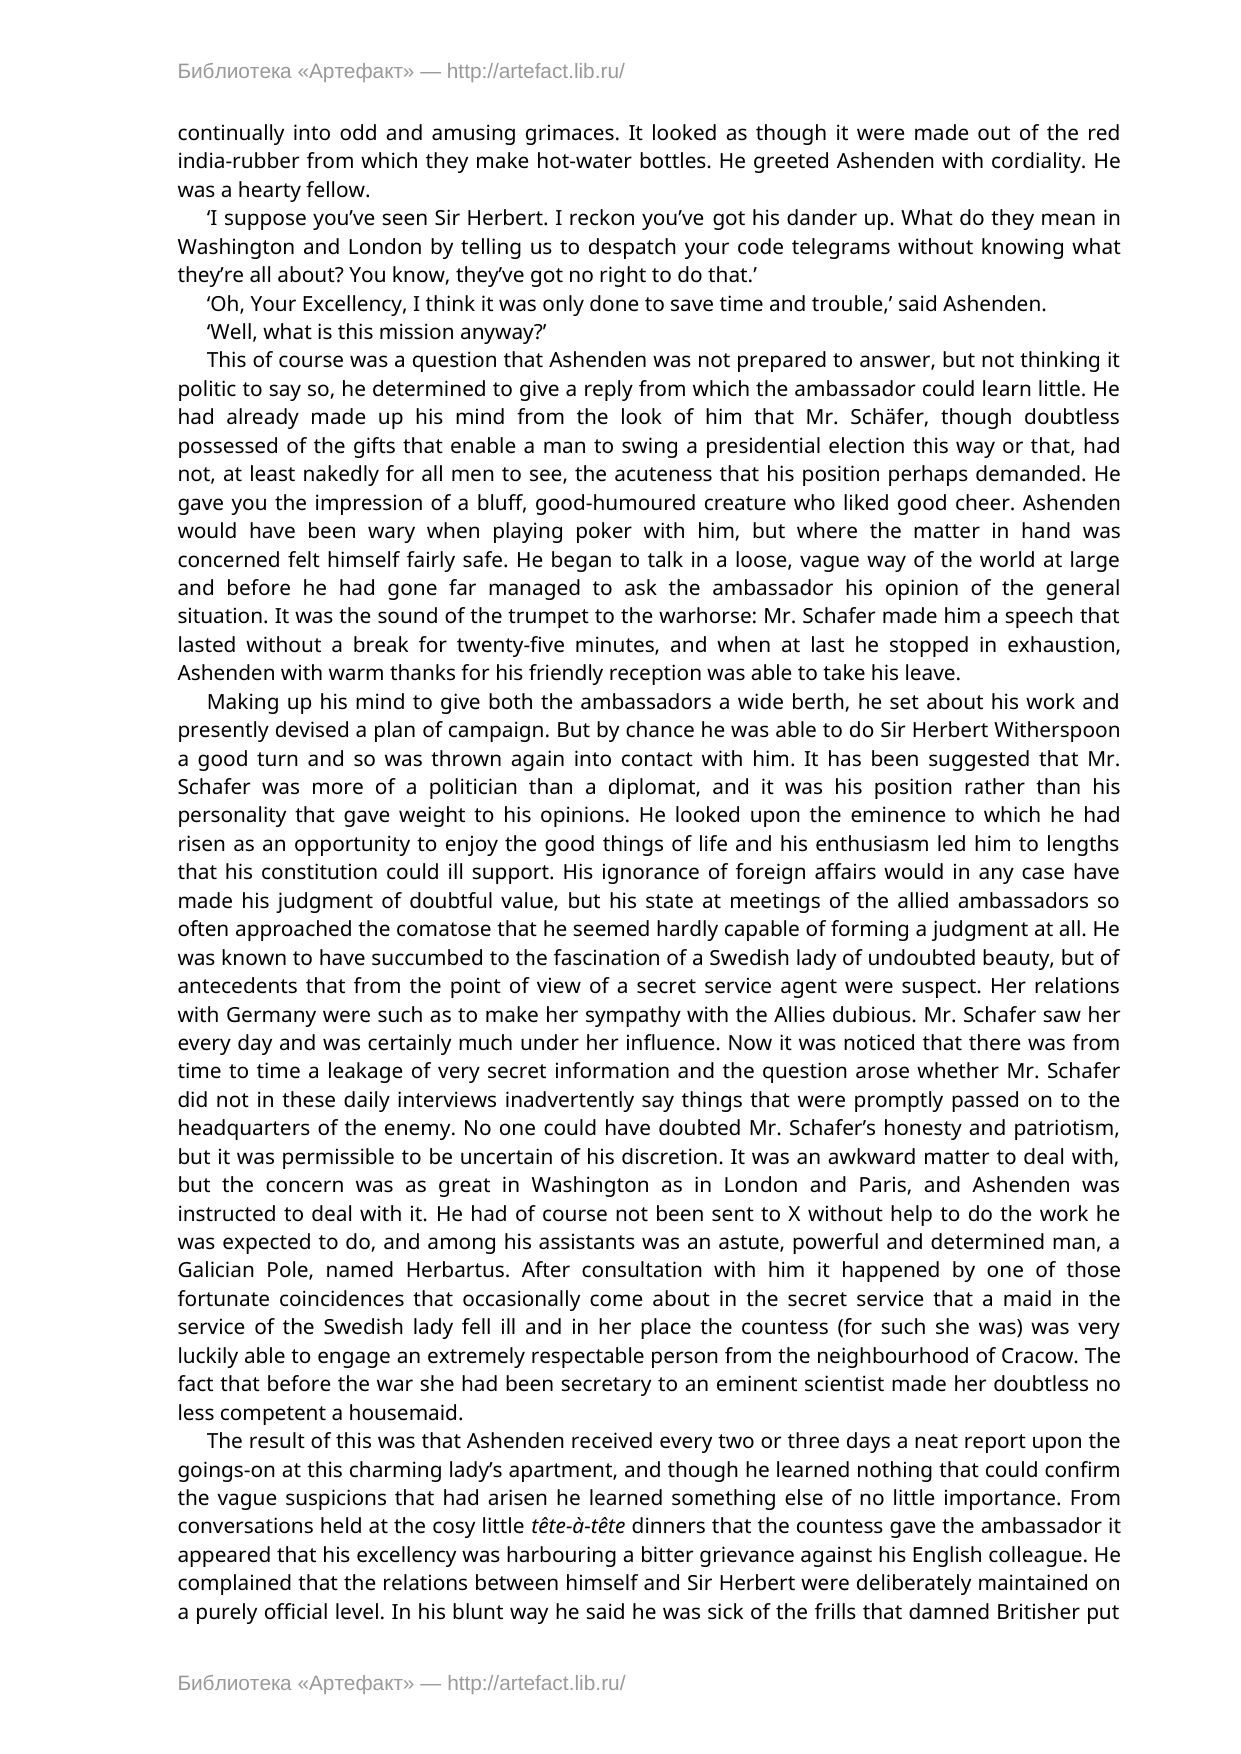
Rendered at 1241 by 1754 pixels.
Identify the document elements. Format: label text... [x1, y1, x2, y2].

text ‘I suppose you’ve seen Sir Herbert. I reckon you’ve got his dander up. What do they mean in Washington and London by telling us to despatch your code telegrams without knowing what they’re all about? You know, they’ve got no right to do that.’ [177, 203, 1122, 289]
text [177, 1426, 1122, 1625]
text ‘Oh, Your Excellency, I think it was only done to save time and trouble,’ said Ashenden. [177, 289, 1122, 317]
text Making up his mind to give both the ambassadors a wide berth, he set about his work and presently devised a plan of campaign. But by chance he was able to do Sir Herbert Witherspoon a good turn and so was thrown again into contact with him. It has been suggested that Mr. Schafer was more of a politician than a diplomat, and it was his position rather than his personality that gave weight to his opinions. He looked upon the eminence to which he had risen as an opportunity to enjoy the good things of life and his enthusiasm led him to lengths that his constitution could ill support. His ignorance of foreign affairs would in any case have made his judgment of doubtful value, but his state at meetings of the allied ambassadors so often approached the comatose that he seemed hardly capable of forming a judgment at all. He was known to have succumbed to the fascination of a Swedish lady of undoubted beauty, but of antecedents that from the point of view of a secret service agent were suspect. Her relations with Germany were such as to make her sympathy with the Allies dubious. Mr. Schafer saw her every day and was certainly much under her influence. Now it was noticed that there was from time to time a leakage of very secret information and the question arose whether Mr. Schafer did not in these daily interviews inadvertently say things that were promptly passed on to the headquarters of the enemy. No one could have doubted Mr. Schafer’s honesty and patriotism, but it was permissible to be uncertain of his discretion. It was an awkward matter to deal with, but the concern was as great in Washington as in London and Paris, and Ashenden was instructed to deal with it. He had of course not been sent to X without help to do the work he was expected to do, and among his assistants was an astute, powerful and determined man, a Galician Pole, named Herbartus. After consultation with him it happened by one of those fortunate coincidences that occasionally come about in the secret service that a maid in the service of the Swedish lady fell ill and in her place the countess (for such she was) was very luckily able to engage an extremely respectable person from the neighbourhood of Cracow. The fact that before the war she had been secretary to an eminent scientist made her doubtless no less competent a housemaid. [177, 687, 1122, 1426]
text ‘Well, what is this mission anyway?’ [177, 317, 1122, 346]
text This of course was a question that Ashenden was not prepared to answer, but not thinking it politic to say so, he determined to give a reply from which the ambassador could learn little. He had already made up his mind from the look of him that Mr. Schäfer, though doubtless possessed of the gifts that enable a man to swing a presidential election this way or that, had not, at least nakedly for all men to see, the acuteness that his position perhaps demanded. He gave you the impression of a bluff, good-humoured creature who liked good cheer. Ashenden would have been wary when playing poker with him, but where the matter in hand was concerned felt himself fairly safe. He began to talk in a loose, vague way of the world at large and before he had gone far managed to ask the ambassador his opinion of the general situation. It was the sound of the trumpet to the warhorse: Mr. Schafer made him a speech that lasted without a break for twenty-five minutes, and when at last he stopped in exhaustion, Ashenden with warm thanks for his friendly reception was able to take his leave. [177, 346, 1122, 687]
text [177, 118, 1122, 203]
